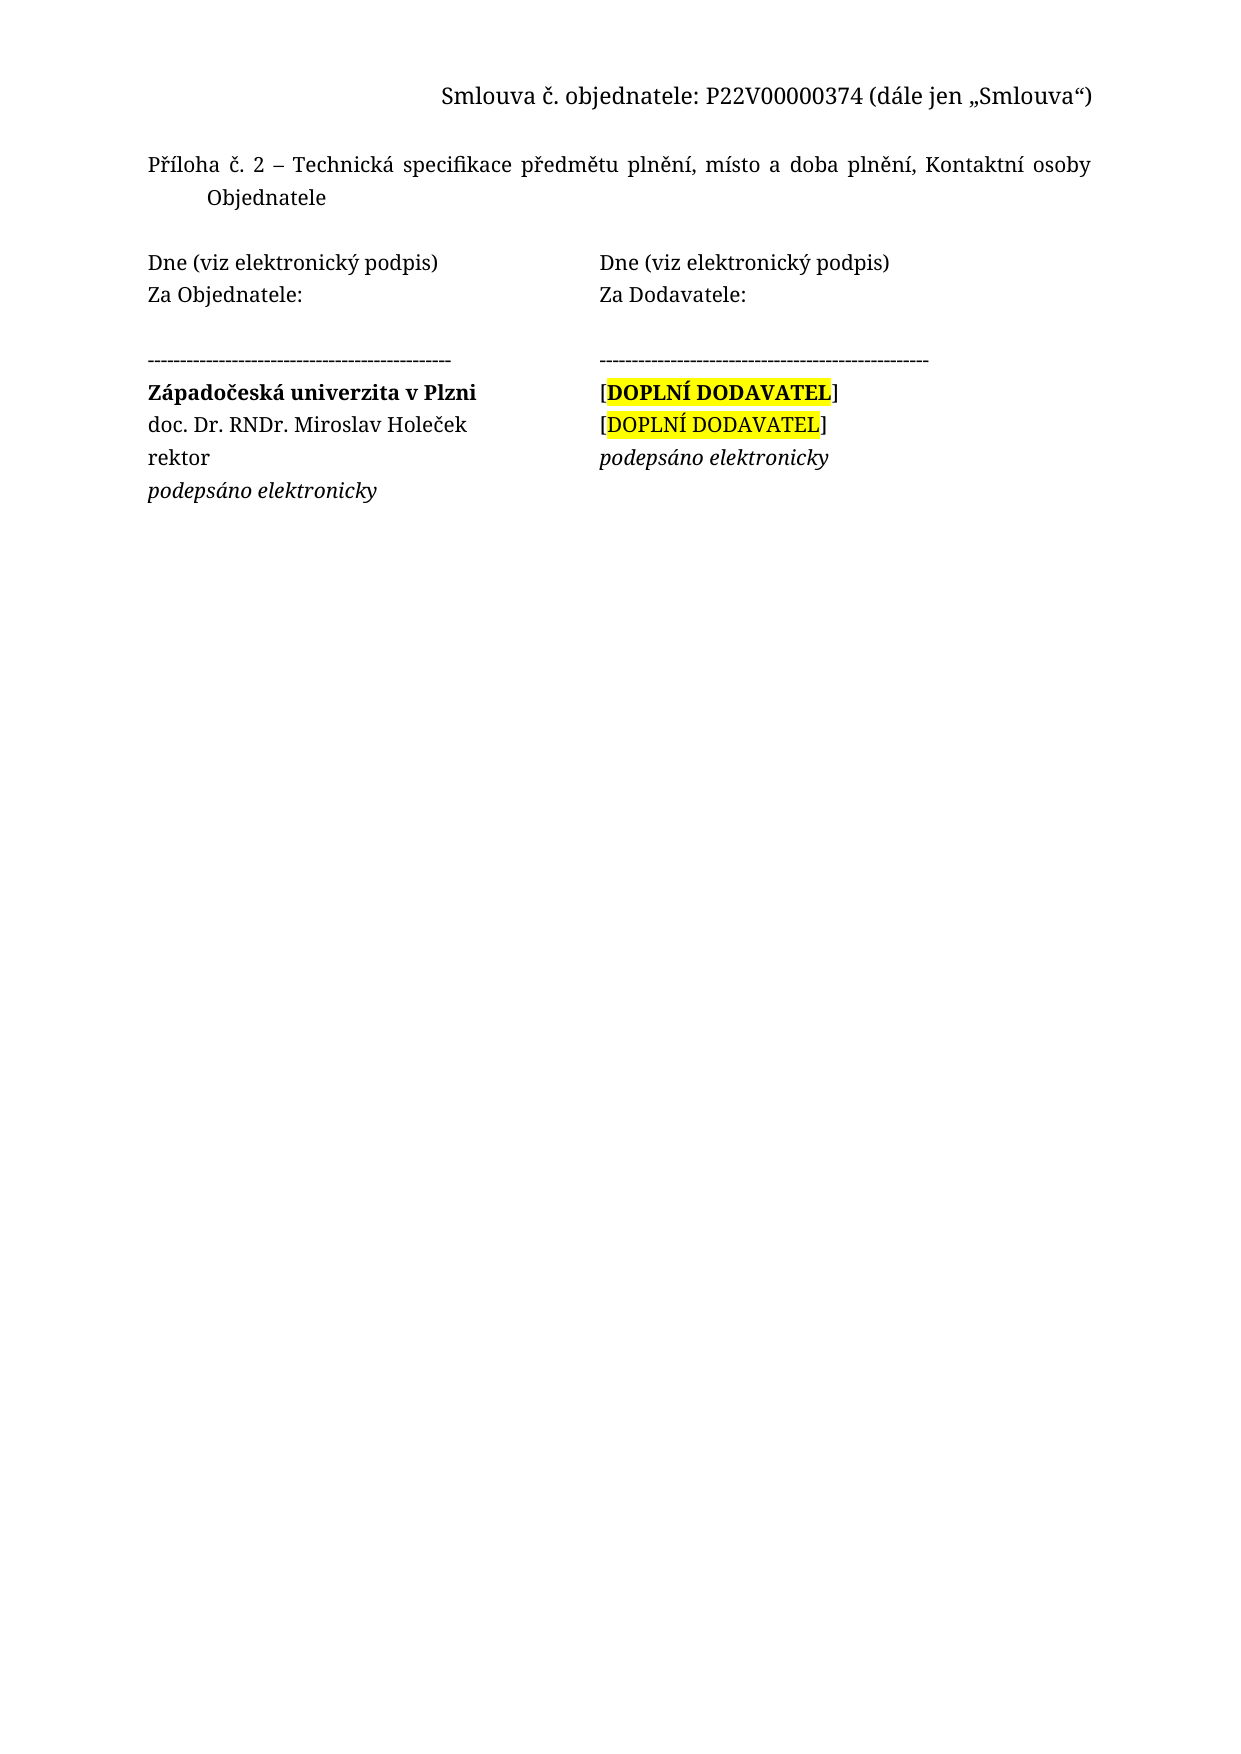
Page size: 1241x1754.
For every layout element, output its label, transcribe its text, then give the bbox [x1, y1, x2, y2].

text Příloha č. 2 – Technická specifikace předmětu plnění, místo a doba plnění, Kontaktní osoby Objednatele [148, 150, 1093, 211]
table_header Dne (viz elektronický podpis) Za Dodavatele: --------------------------------------------------- [DOPLNÍ DODAVATEL] [DOPLNÍ DODAVATEL] podepsáno elektronicky [588, 248, 1040, 508]
table_header Dne (viz elektronický podpis) Za Objednatele: ----------------------------------------------- Západočeská univerzita v Plzni doc. Dr. RNDr. Miroslav Holeček rektor podepsáno elektronicky [136, 248, 588, 508]
